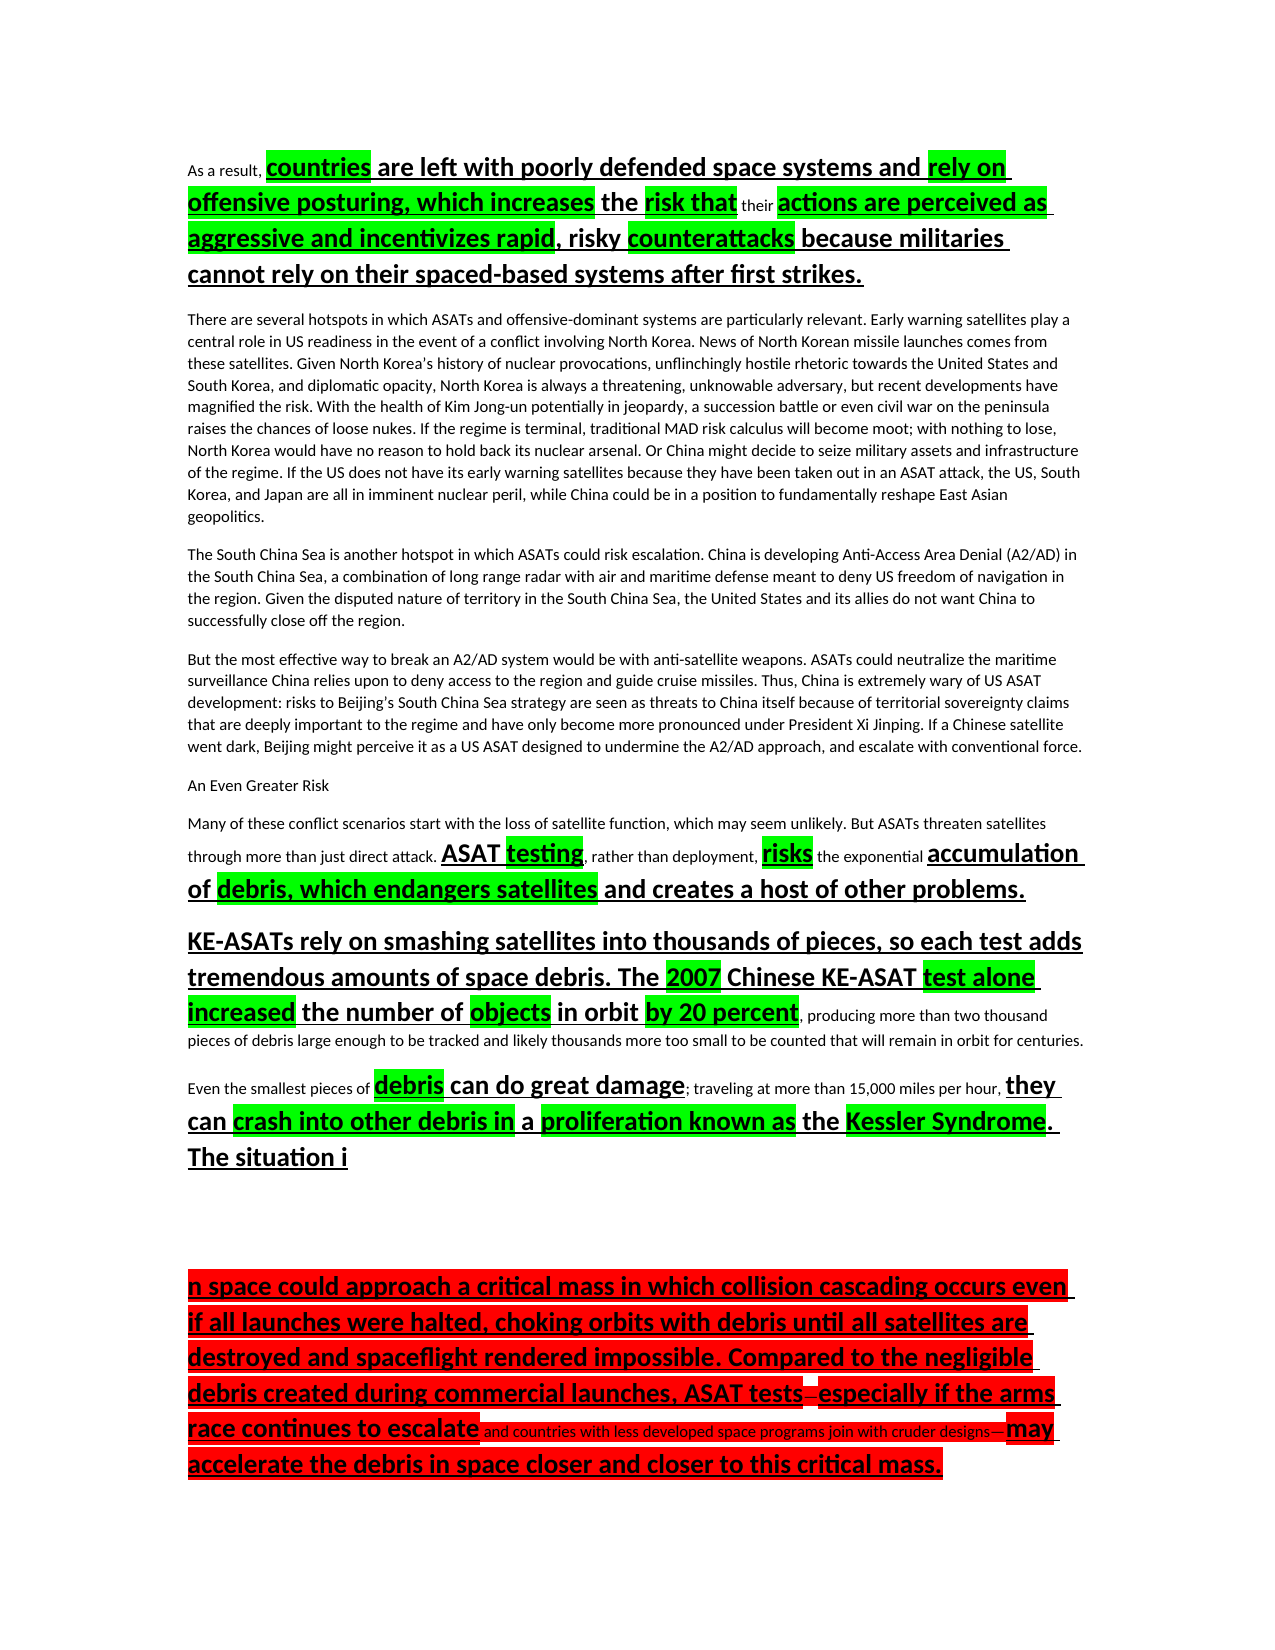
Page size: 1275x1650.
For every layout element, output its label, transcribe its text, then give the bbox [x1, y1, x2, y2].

text As a result, countries are left with poorly defended space systems and rely on offensive posturing, which increases the risk that their actions are perceived as aggressive and incentivizes rapid, risky counterattacks because militaries cannot rely on their spaced-based systems after first strikes. [187, 150, 1087, 290]
text The South China Sea is another hotspot in which ASATs could risk escalation. China is developing Anti-Access Area Denial (A2/AD) in the South China Sea, a combination of long range radar with air and maritime defense meant to deny US freedom of navigation in the region. Given the disputed nature of territory in the South China Sea, the United States and its allies do not want China to successfully close off the region. [187, 544, 1087, 631]
text An Even Greater Risk [187, 775, 1087, 795]
text Even the smallest pieces of debris can do great damage; traveling at more than 15,000 miles per hour, they can crash into other debris in a proliferation known as the Kessler Syndrome. The situation i [187, 1068, 1087, 1173]
text n space could approach a critical mass in which collision cascading occurs even if all launches were halted, choking orbits with debris until all satellites are destroyed and spaceflight rendered impossible. Compared to the negligible debris created during commercial launches, ASAT tests—especially if the arms race continues to escalate and countries with less developed space programs join with cruder designs—may accelerate the debris in space closer and closer to this critical mass. [187, 1269, 1087, 1480]
text But the most effective way to break an A2/AD system would be with anti-satellite weapons. ASATs could neutralize the maritime surveillance China relies upon to deny access to the region and guide cruise missiles. Thus, China is extremely wary of US ASAT development: risks to Beijing’s South China Sea strategy are seen as threats to China itself because of territorial sovereignty claims that are deeply important to the regime and have only become more pronounced under President Xi Jinping. If a Chinese satellite went dark, Beijing might perceive it as a US ASAT designed to undermine the A2/AD approach, and escalate with conventional force. [187, 649, 1087, 757]
text Many of these conflict scenarios start with the loss of satellite function, which may seem unlikely. But ASATs threaten satellites through more than just direct attack. ASAT testing, rather than deployment, risks the exponential accumulation of debris, which endangers satellites and creates a host of other problems. [187, 813, 1087, 905]
text KE-ASATs rely on smashing satellites into thousands of pieces, so each test adds tremendous amounts of space debris. The 2007 Chinese KE-ASAT test alone increased the number of objects in orbit by 20 percent, producing more than two thousand pieces of debris large enough to be tracked and likely thousands more too small to be counted that will remain in orbit for centuries. [187, 924, 1087, 1050]
text There are several hotspots in which ASATs and offensive-dominant systems are particularly relevant. Early warning satellites play a central role in US readiness in the event of a conflict involving North Korea. News of North Korean missile launches comes from these satellites. Given North Korea’s history of nuclear provocations, unflinchingly hostile rhetoric towards the United States and South Korea, and diplomatic opacity, North Korea is always a threatening, unknowable adversary, but recent developments have magnified the risk. With the health of Kim Jong-un potentially in jeopardy, a succession battle or even civil war on the peninsula raises the chances of loose nukes. If the regime is terminal, traditional MAD risk calculus will become moot; with nothing to lose, North Korea would have no reason to hold back its nuclear arsenal. Or China might decide to seize military assets and infrastructure of the regime. If the US does not have its early warning satellites because they have been taken out in an ASAT attack, the US, South Korea, and Japan are all in imminent nuclear peril, while China could be in a position to fundamentally reshape East Asian geopolitics. [187, 309, 1087, 526]
